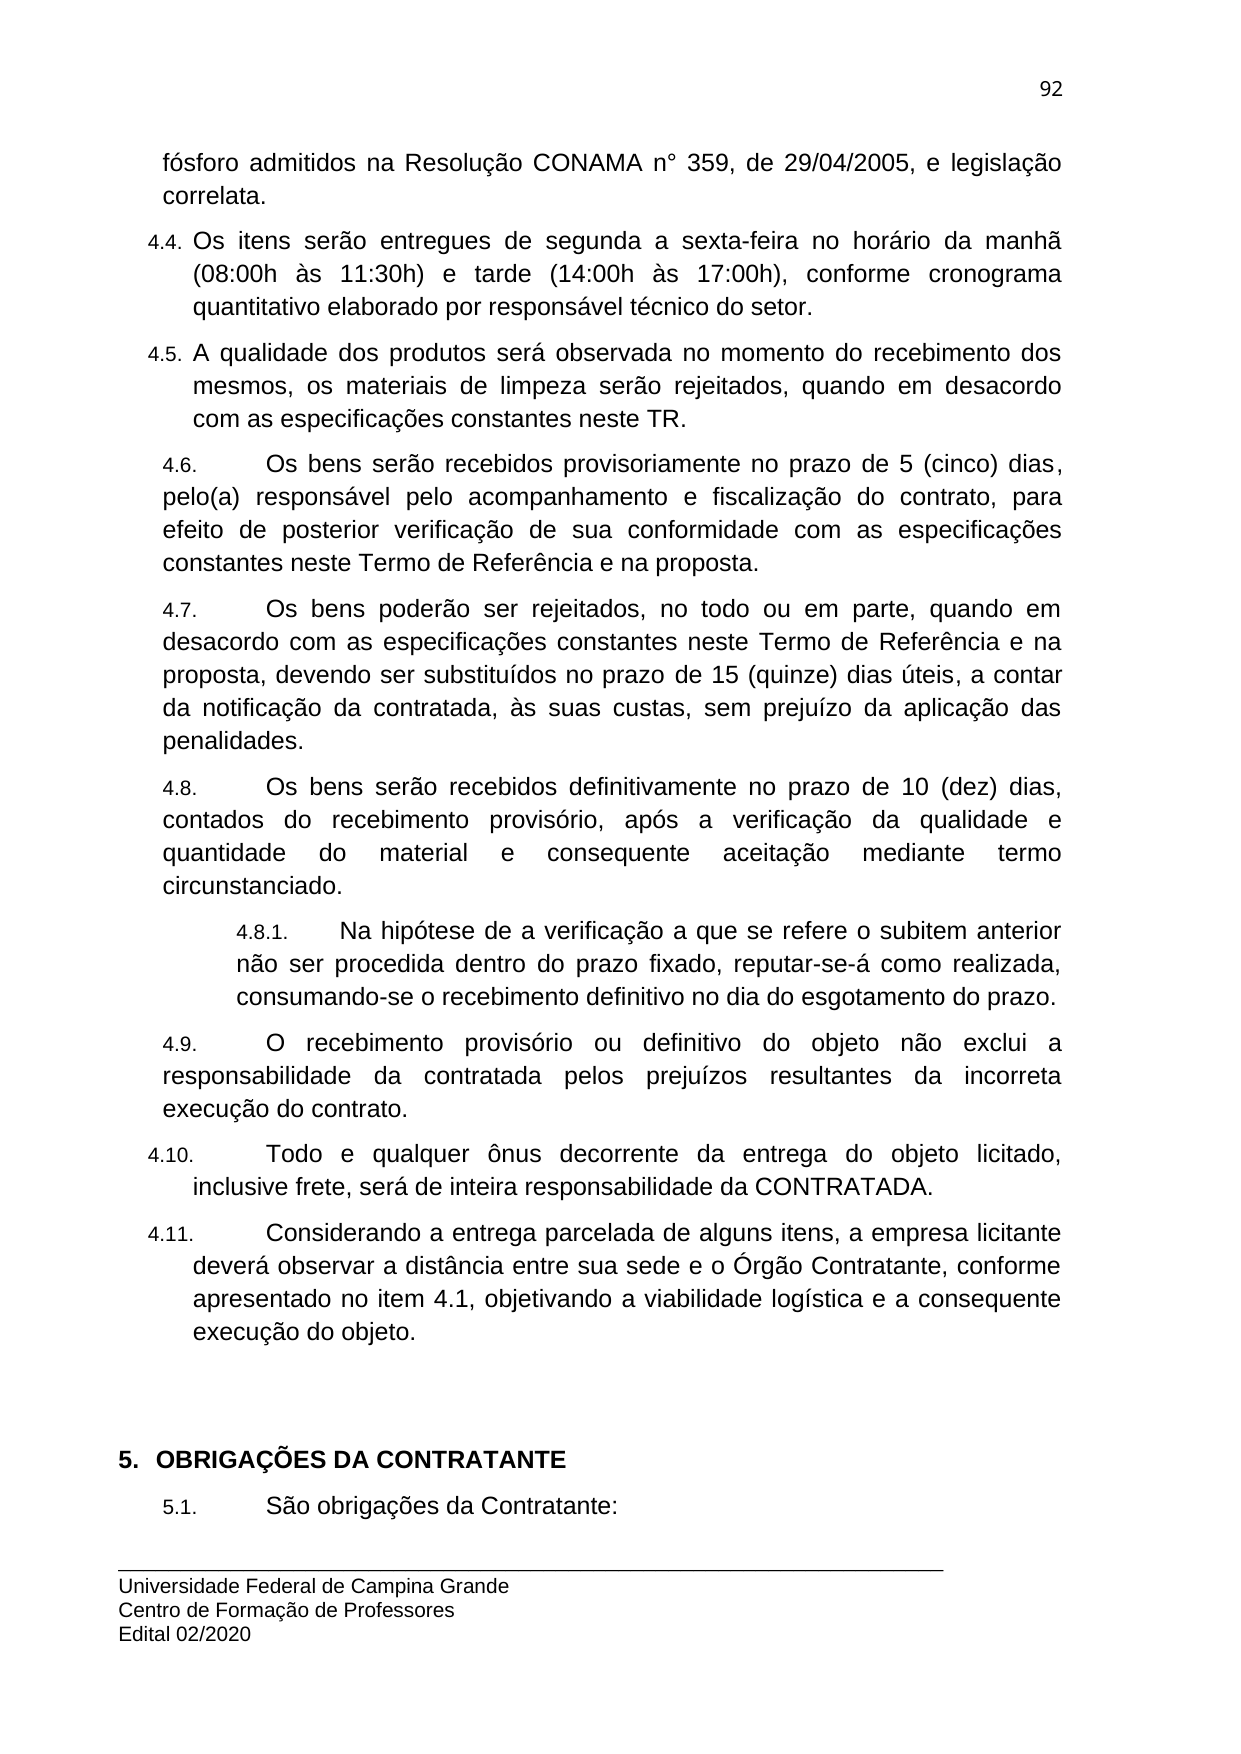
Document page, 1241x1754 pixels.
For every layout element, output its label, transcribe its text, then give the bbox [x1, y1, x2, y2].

list Considerando a entrega parcelada de alguns itens, a empresa licitante deverá observar a distância entre sua sede e o Órgão Contratante, conforme apresentado no item 4.1, objetivando a viabilidade logística e a consequente execução do objeto. [148, 1218, 1063, 1346]
list Os itens serão entregues de segunda a sexta-feira no horário da manhã (08:00h às 11:30h) e tarde (14:00h às 17:00h), conforme cronograma quantitativo elaborado por responsável técnico do setor. [148, 226, 1063, 321]
list Os bens serão recebidos definitivamente no prazo de 10 (dez) dias, contados do recebimento provisório, após a verificação da qualidade e quantidade do material e consequente aceitação mediante termo circunstanciado. [162, 772, 1063, 899]
list São obrigações da Contratante: [162, 1491, 1063, 1520]
list A qualidade dos produtos será observada no momento do recebimento dos mesmos, os materiais de limpeza serão rejeitados, quando em desacordo com as especificações constantes neste TR. [148, 338, 1063, 433]
list Todo e qualquer ônus decorrente da entrega do objeto licitado, inclusive frete, será de inteira responsabilidade da CONTRATADA. [148, 1139, 1063, 1201]
list OBRIGAÇÕES DA CONTRATANTE [118, 1445, 1063, 1474]
list Os bens poderão ser rejeitados, no todo ou em parte, quando em desacordo com as especificações constantes neste Termo de Referência e na proposta, devendo ser substituídos no prazo de 15 (quinze) dias úteis, a contar da notificação da contratada, às suas custas, sem prejuízo da aplicação das penalidades. [162, 594, 1063, 755]
list Os bens serão recebidos provisoriamente no prazo de 5 (cinco) dias, pelo(a) responsável pelo acompanhamento e fiscalização do contrato, para efeito de posterior verificação de sua conformidade com as especificações constantes neste Termo de Referência e na proposta. [162, 449, 1063, 577]
list Na hipótese de a verificação a que se refere o subitem anterior não ser procedida dentro do prazo fixado, reputar-se-á como realizada, consumando-se o recebimento definitivo no dia do esgotamento do prazo. [236, 916, 1063, 1011]
list O recebimento provisório ou definitivo do objeto não exclui a responsabilidade da contratada pelos prejuízos resultantes da incorreta execução do contrato. [162, 1028, 1063, 1122]
